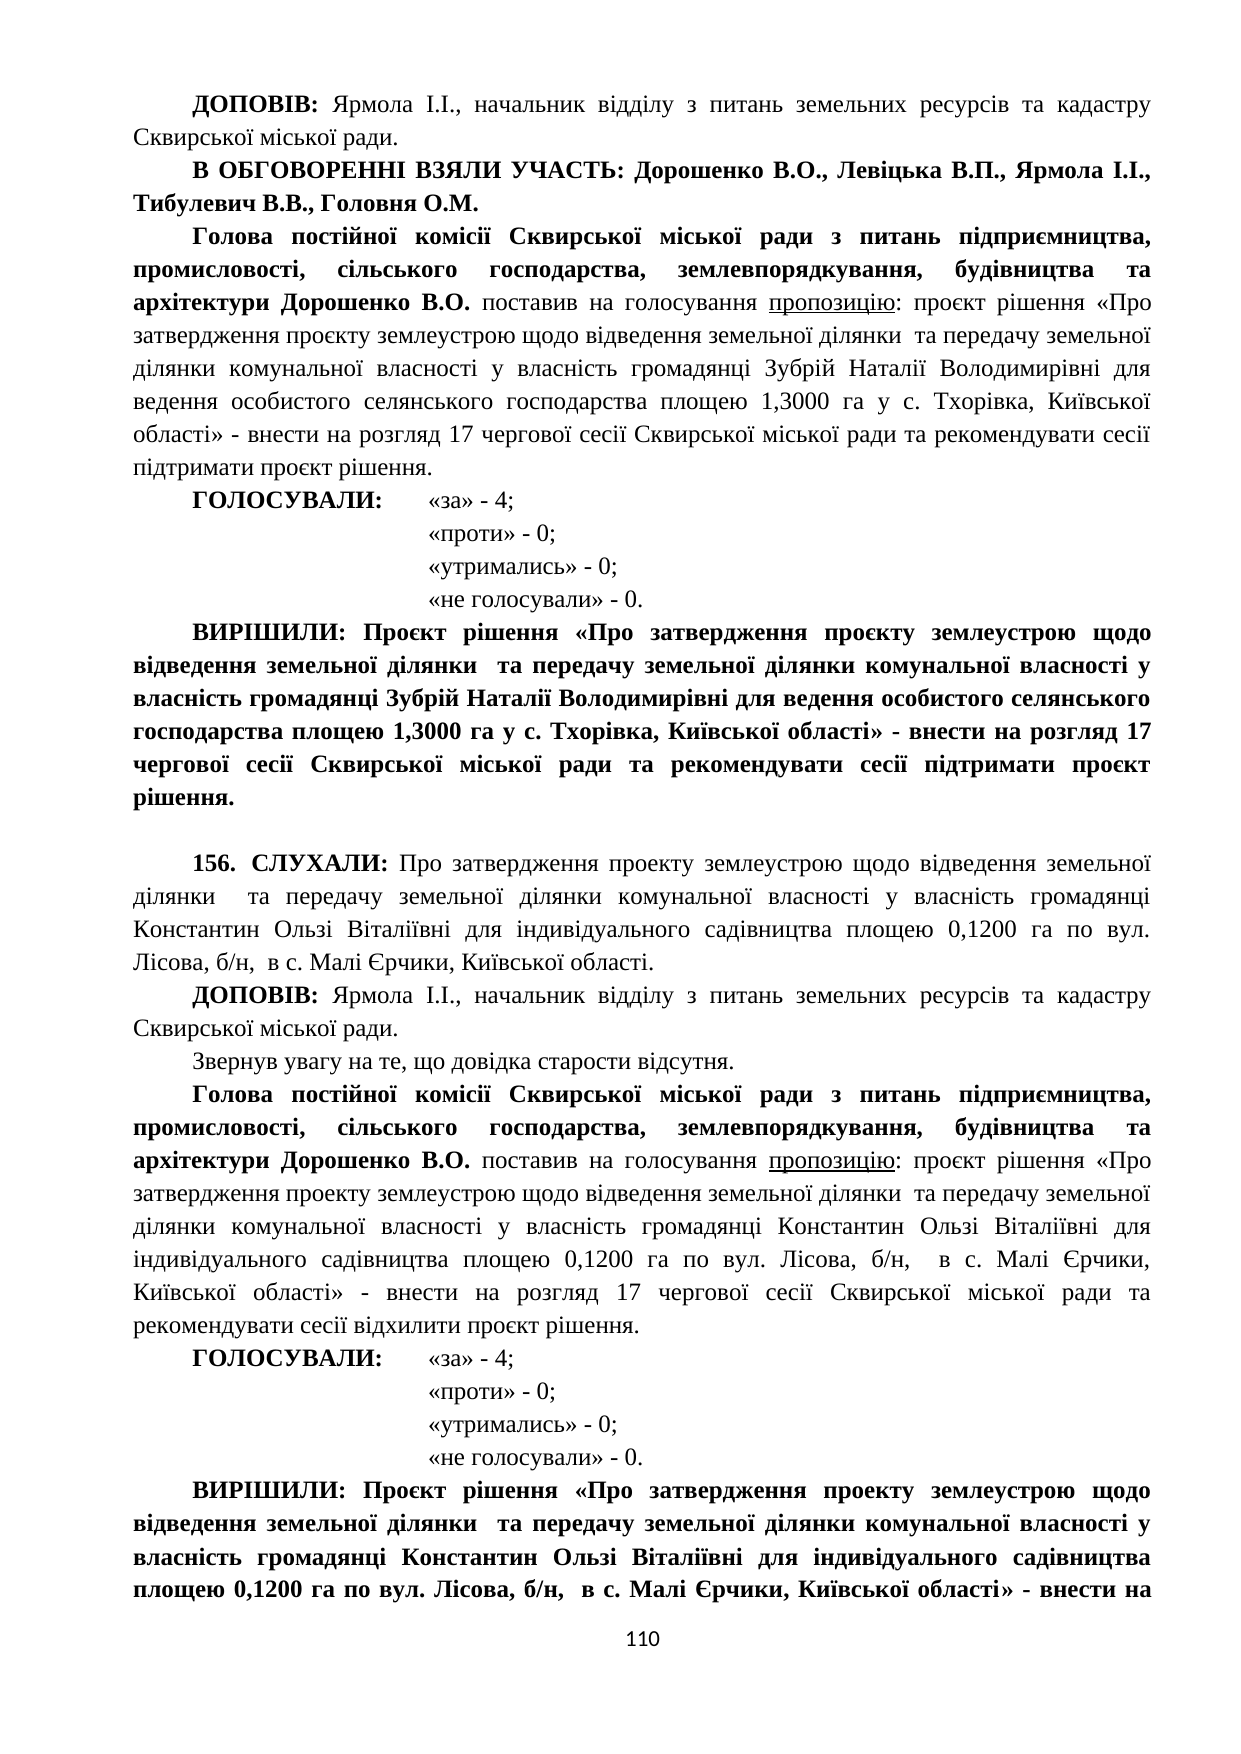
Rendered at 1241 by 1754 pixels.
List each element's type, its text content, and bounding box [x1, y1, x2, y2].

text «утримались» - 0; [133, 551, 1152, 580]
list В ОБГОВОРЕННІ ВЗЯЛИ УЧАСТЬ: Дорошенко В.О., Левіцька В.П., Ярмола І.І., Тибулевич В.В., Головня О.М. [133, 155, 1152, 216]
list Звернув увагу на те, що довідка старости відсутня. [133, 1046, 1152, 1075]
text «проти» - 0; [133, 1376, 1152, 1405]
list ГОЛОСУВАЛИ: «за» - 4; [133, 485, 1152, 514]
list ДОПОВІВ: Ярмола І.І., начальник відділу з питань земельних ресурсів та кадастру Сквирської міської ради. [133, 980, 1152, 1042]
text «утримались» - 0; [133, 1409, 1152, 1438]
text Голова постійної комісії Сквирської міської ради з питань підприємництва, промисловості, сільського господарства, землевпорядкування, будівництва та архітектури Дорошенко В.О. поставив на голосування пропозицію: проєкт рішення «Про затвердження проекту землеустрою щодо відведення земельної ділянки та передачу земельної ділянки комунальної власності у власність громадянці Константин Ользі Віталіївні для індивідуального садівництва площею 0,1200 га по вул. Лісова, б/н, в с. Малі Єрчики, Київської області» - внести на розгляд 17 чергової сесії Сквирської міської ради та рекомендувати сесії відхилити проєкт рішення. [133, 1079, 1152, 1339]
list СЛУХАЛИ: Про затвердження проекту землеустрою щодо відведення земельної ділянки та передачу земельної ділянки комунальної власності у власність громадянці Константин Ользі Віталіївні для індивідуального садівництва площею 0,1200 га по вул. Лісова, б/н, в с. Малі Єрчики, Київської області. [133, 848, 1152, 976]
text «проти» - 0; [133, 518, 1152, 547]
list ДОПОВІВ: Ярмола І.І., начальник відділу з питань земельних ресурсів та кадастру Сквирської міської ради. [133, 89, 1152, 150]
text «не голосували» - 0. [133, 584, 1152, 613]
text «не голосували» - 0. [133, 1442, 1152, 1471]
list ГОЛОСУВАЛИ: «за» - 4; [133, 1343, 1152, 1372]
list ВИРІШИЛИ: Проєкт рішення «Про затвердження проєкту землеустрою щодо відведення земельної ділянки та передачу земельної ділянки комунальної власності у власність громадянці Зубрій Наталії Володимирівні для ведення особистого селянського господарства площею 1,3000 га у с. Тхорівка, Київської області» - внести на розгляд 17 чергової сесії Сквирської міської ради та рекомендувати сесії підтримати проєкт рішення. [133, 617, 1152, 811]
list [133, 1476, 1152, 1603]
text Голова постійної комісії Сквирської міської ради з питань підприємництва, промисловості, сільського господарства, землевпорядкування, будівництва та архітектури Дорошенко В.О. поставив на голосування пропозицію: проєкт рішення «Про затвердження проєкту землеустрою щодо відведення земельної ділянки та передачу земельної ділянки комунальної власності у власність громадянці Зубрій Наталії Володимирівні для ведення особистого селянського господарства площею 1,3000 га у с. Тхорівка, Київської області» - внести на розгляд 17 чергової сесії Сквирської міської ради та рекомендувати сесії підтримати проєкт рішення. [133, 221, 1152, 481]
